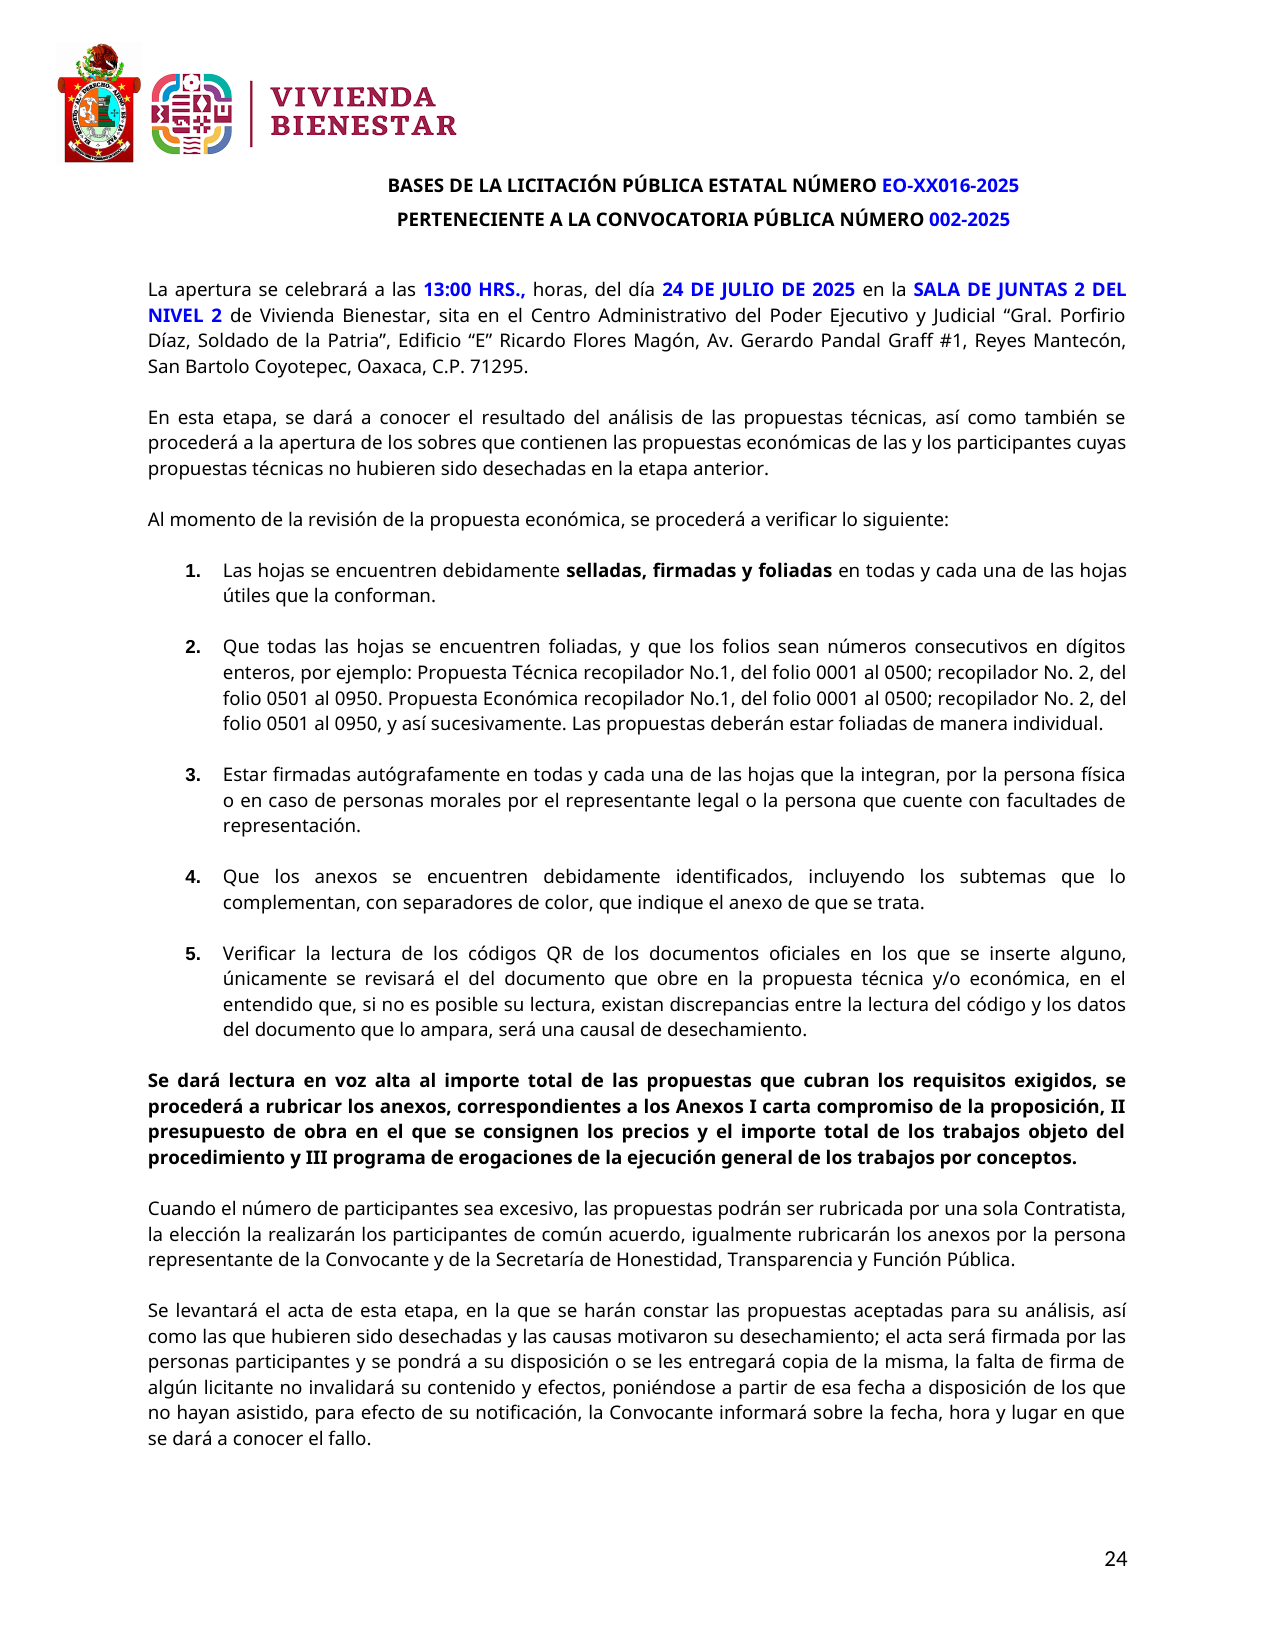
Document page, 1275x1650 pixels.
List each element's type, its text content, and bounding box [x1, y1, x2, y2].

list Que todas las hojas se encuentren foliadas, y que los folios sean números consecutivos en dígitos enteros, por ejemplo: Propuesta Técnica recopilador No.1, del folio 0001 al 0500; recopilador No. 2, del folio 0501 al 0950. Propuesta Económica recopilador No.1, del folio 0001 al 0500; recopilador No. 2, del folio 0501 al 0950, y así sucesivamente. Las propuestas deberán estar foliadas de manera individual. [185, 634, 1127, 736]
text Cuando el número de participantes sea excesivo, las propuestas podrán ser rubricada por una sola Contratista, la elección la realizarán los participantes de común acuerdo, igualmente rubricarán los anexos por la persona representante de la Convocante y de la Secretaría de Honestidad, Transparencia y Función Pública. [148, 1195, 1127, 1272]
text Al momento de la revisión de la propuesta económica, se procederá a verificar lo siguiente: [148, 506, 1127, 532]
text Se levantará el acta de esta etapa, en la que se harán constar las propuestas aceptadas para su análisis, así como las que hubieren sido desechadas y las causas motivaron su desechamiento; el acta será firmada por las personas participantes y se pondrá a su disposición o se les entregará copia de la misma, la falta de firma de algún licitante no invalidará su contenido y efectos, poniéndose a partir de esa fecha a disposición de los que no hayan asistido, para efecto de su notificación, la Convocante informará sobre la fecha, hora y lugar en que se dará a conocer el fallo. [148, 1297, 1127, 1451]
list Verificar la lectura de los códigos QR de los documentos oficiales en los que se inserte alguno, únicamente se revisará el del documento que obre en la propuesta técnica y/o económica, en el entendido que, si no es posible su lectura, existan discrepancias entre la lectura del código y los datos del documento que lo ampara, será una causal de desechamiento. [185, 940, 1127, 1042]
text La apertura se celebrará a las 13:00 HRS., horas, del día 24 DE JULIO DE 2025 en la SALA DE JUNTAS 2 DEL NIVEL 2 de Vivienda Bienestar, sita en el Centro Administrativo del Poder Ejecutivo y Judicial “Gral. Porfirio Díaz, Soldado de la Patria”, Edificio “E” Ricardo Flores Magón, Av. Gerardo Pandal Graff #1, Reyes Mantecón, San Bartolo Coyotepec, Oaxaca, C.P. 71295. [148, 277, 1127, 379]
text En esta etapa, se dará a conocer el resultado del análisis de las propuestas técnicas, así como también se procederá a la apertura de los sobres que contienen las propuestas económicas de las y los participantes cuyas propuestas técnicas no hubieren sido desechadas en la etapa anterior. [148, 404, 1127, 481]
list Que los anexos se encuentren debidamente identificados, incluyendo los subtemas que lo complementan, con separadores de color, que indique el anexo de que se trata. [185, 863, 1127, 914]
list Las hojas se encuentren debidamente selladas, firmadas y foliadas en todas y cada una de las hojas útiles que la conforman. [185, 557, 1127, 608]
list Estar firmadas autógrafamente en todas y cada una de las hojas que la integran, por la persona física o en caso de personas morales por el representante legal o la persona que cuente con facultades de representación. [185, 761, 1127, 838]
picture [147, 66, 473, 163]
picture [55, 42, 143, 165]
text Se dará lectura en voz alta al importe total de las propuestas que cubran los requisitos exigidos, se procederá a rubricar los anexos, correspondientes a los Anexos I carta compromiso de la proposición, II presupuesto de obra en el que se consignen los precios y el importe total de los trabajos objeto del procedimiento y III programa de erogaciones de la ejecución general de los trabajos por conceptos. [148, 1068, 1127, 1170]
